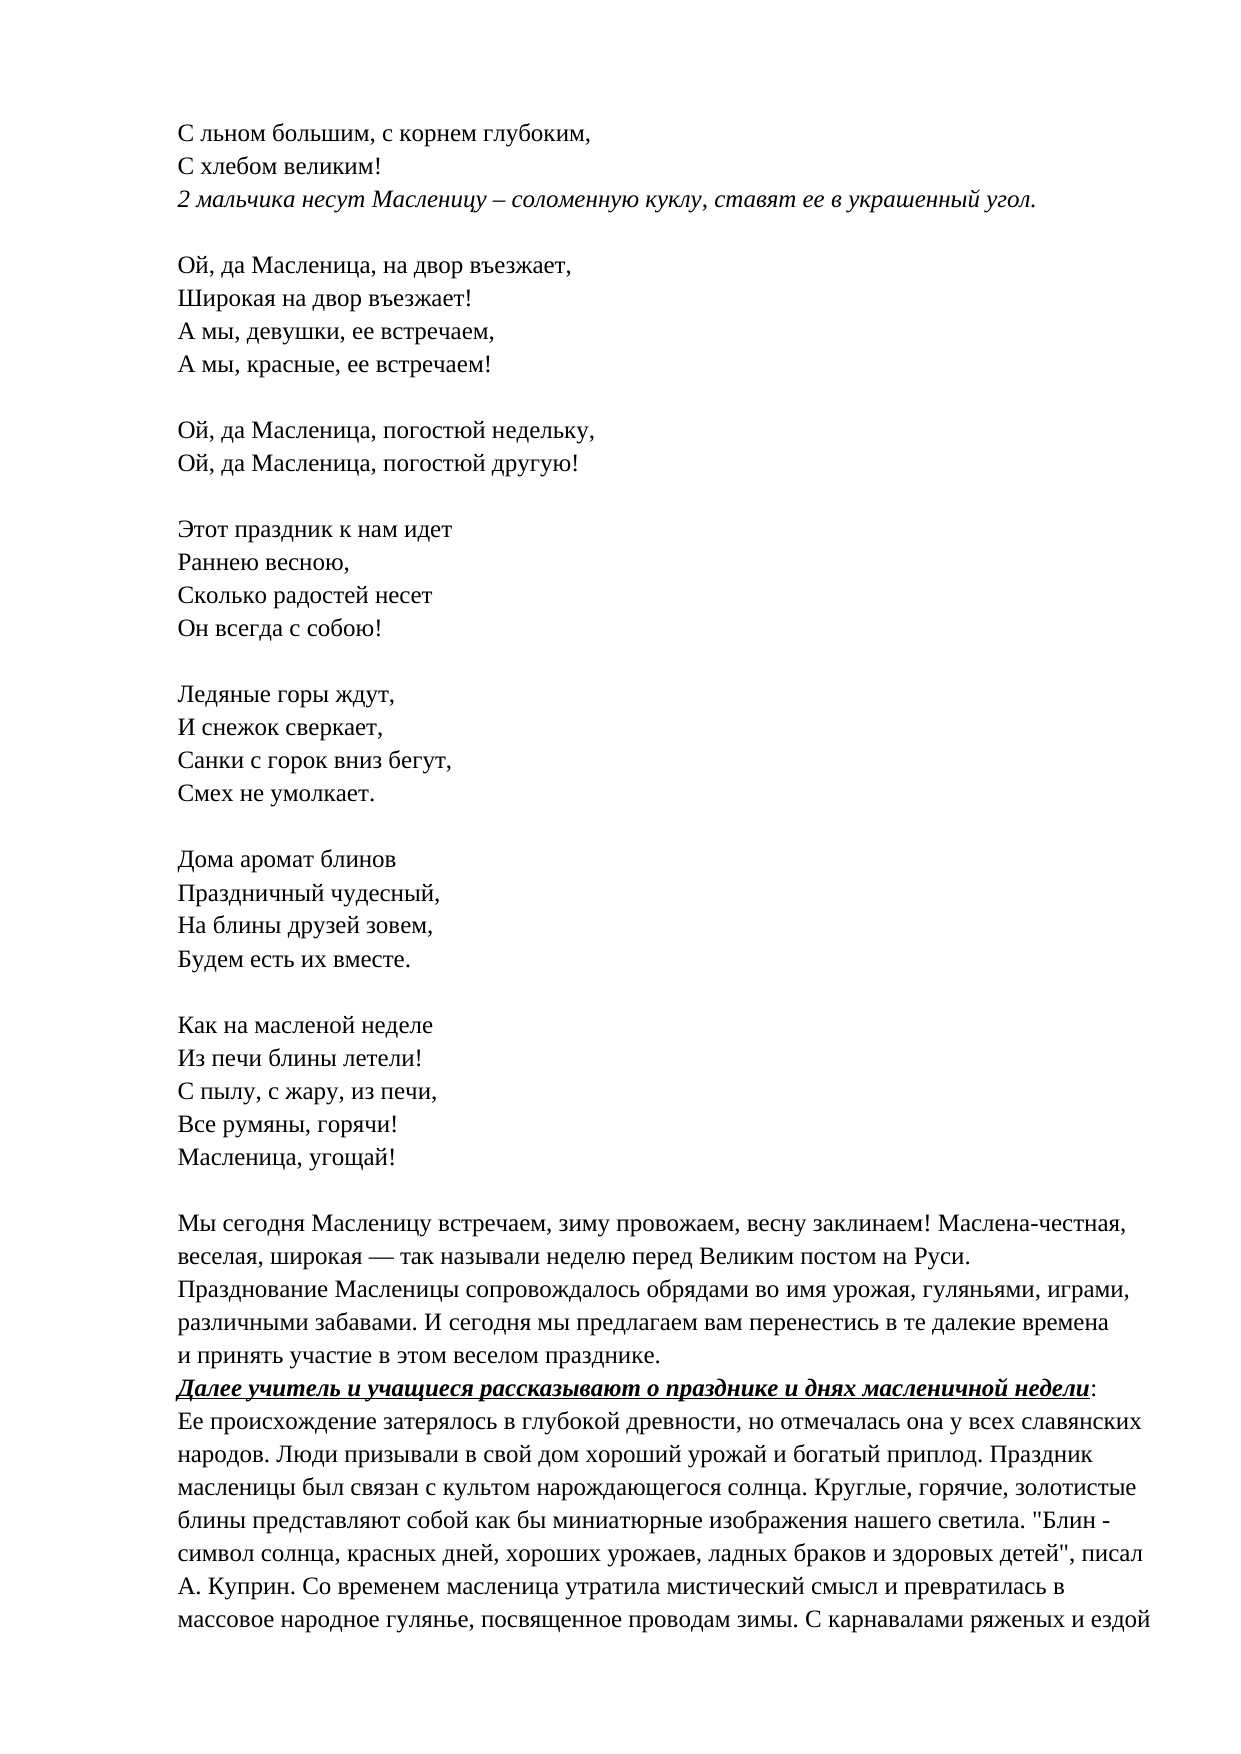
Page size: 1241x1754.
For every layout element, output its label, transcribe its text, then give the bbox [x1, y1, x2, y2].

text Мы сегодня Масленицу встречаем, зиму провожаем, весну заклинаем! Маслена-честная, веселая, широкая — так называли неделю перед Великим постом на Руси. Празднование Масленицы сопровождалось обрядами во имя урожая, гуляньями, играми, различными забавами. И сегодня мы предлагаем вам перенестись в те далекие времена и принять участие в этом веселом празднике. Далее учитель и учащиеся рассказывают о празднике и днях масленичной недели: [177, 1208, 1152, 1402]
text Ой, да Масленица, погостюй другую! [177, 448, 1152, 477]
text Ледяные горы ждут, И снежок сверкает, Санки с горок вниз бегут, Смех не умолкает. Дома аромат блинов Праздничный чудесный, На блины друзей зовем, Будем есть их вместе. [177, 646, 1152, 972]
text А мы, красные, ее встречаем! [177, 349, 1152, 378]
text С хлебом великим! [177, 151, 1152, 180]
text Как на масленой неделе Из печи блины летели! С пылу, с жару, из печи, Все румяны, горячи! Масленица, угощай! [177, 1010, 1152, 1171]
text Ой, да Масленица, на двор въезжает, [177, 250, 1152, 279]
text Широкая на двор въезжает! [177, 283, 1152, 312]
text 2 мальчика несут Масленицу – соломенную куклу, ставят ее в украшенный угол. [177, 184, 1152, 213]
text Ой, да Масленица, погостюй недельку, [177, 415, 1152, 444]
text С льном большим, с корнем глубоким, [177, 118, 1152, 147]
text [177, 1406, 1152, 1633]
text А мы, девушки, ее встречаем, [177, 316, 1152, 345]
text Этот праздник к нам идет Раннею весною, Сколько радостей несет Он всегда с собою! [177, 514, 1152, 642]
